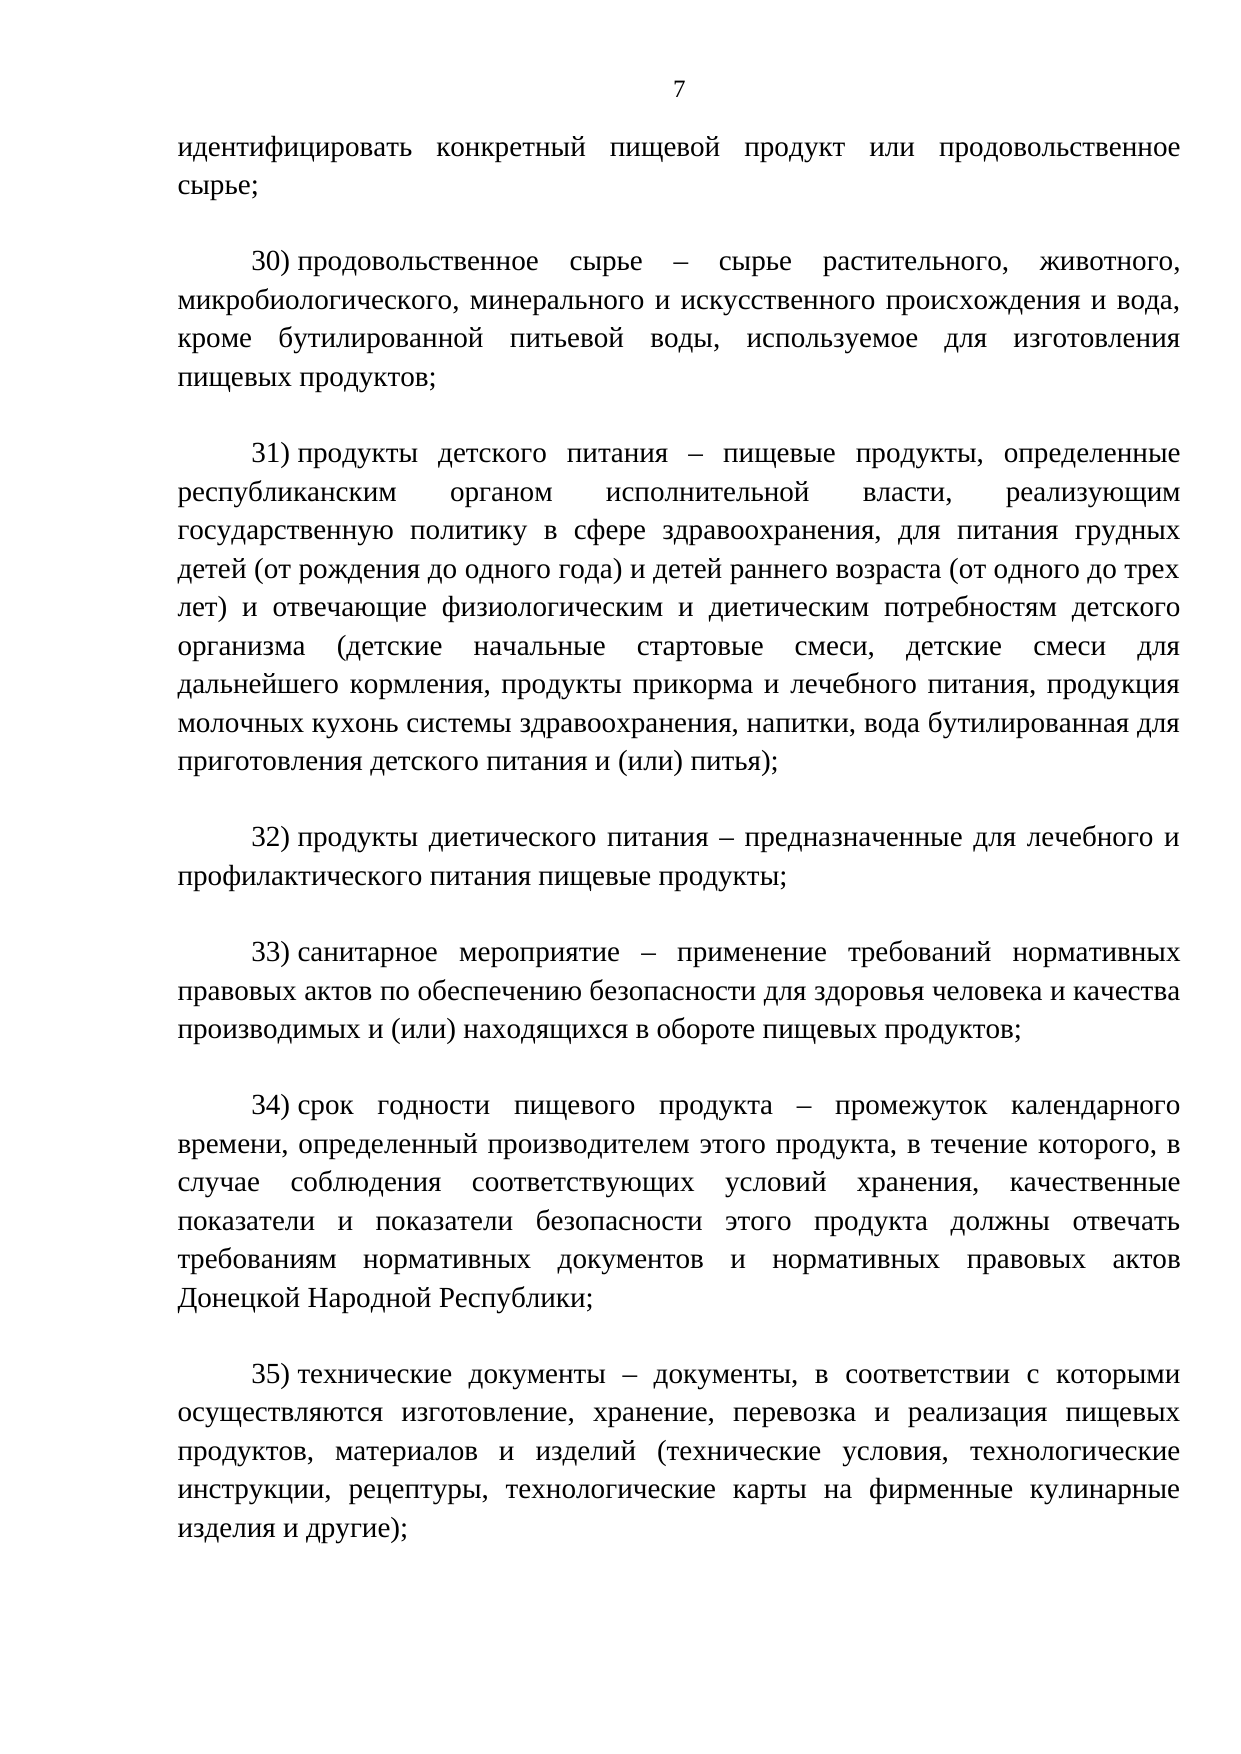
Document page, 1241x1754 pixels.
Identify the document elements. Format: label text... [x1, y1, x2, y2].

text 31) продукты детского питания – пищевые продукты, определенные республиканским органом исполнительной власти, реализующим государственную политику в сфере здравоохранения, для питания грудных детей (от рождения до одного года) и детей раннего возраста (от одного до трех лет) и отвечающие физиологическим и диетическим потребностям детского организма (детские начальные стартовые смеси, детские смеси для дальнейшего кормления, продукты прикорма и лечебного питания, продукция молочных кухонь системы здравоохранения, напитки, вода бутилированная для приготовления детского питания и (или) питья); [177, 435, 1181, 777]
text 33) санитарное мероприятие – применение требований нормативных правовых актов по обеспечению безопасности для здоровья человека и качества производимых и (или) находящихся в обороте пищевых продуктов; [177, 934, 1181, 1045]
text 30) продовольственное сырье – сырье растительного, животного, микробиологического, минерального и искусственного происхождения и вода, кроме бутилированной питьевой воды, используемое для изготовления пищевых продуктов; [177, 243, 1181, 393]
text 34) срок годности пищевого продукта – промежуток календарного времени, определенный производителем этого продукта, в течение которого, в случае соблюдения соответствующих условий хранения, качественные показатели и показатели безопасности этого продукта должны отвечать требованиям нормативных документов и нормативных правовых актов Донецкой Народной Республики; [177, 1087, 1181, 1313]
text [177, 129, 1181, 201]
text 35) технические документы – документы, в соответствии с которыми осуществляются изготовление, хранение, перевозка и реализация пищевых продуктов, материалов и изделий (технические условия, технологические инструкции, рецептуры, технологические карты на фирменные кулинарные изделия и другие); [177, 1356, 1181, 1544]
text 32) продукты диетического питания – предназначенные для лечебного и профилактического питания пищевые продукты; [177, 819, 1181, 892]
